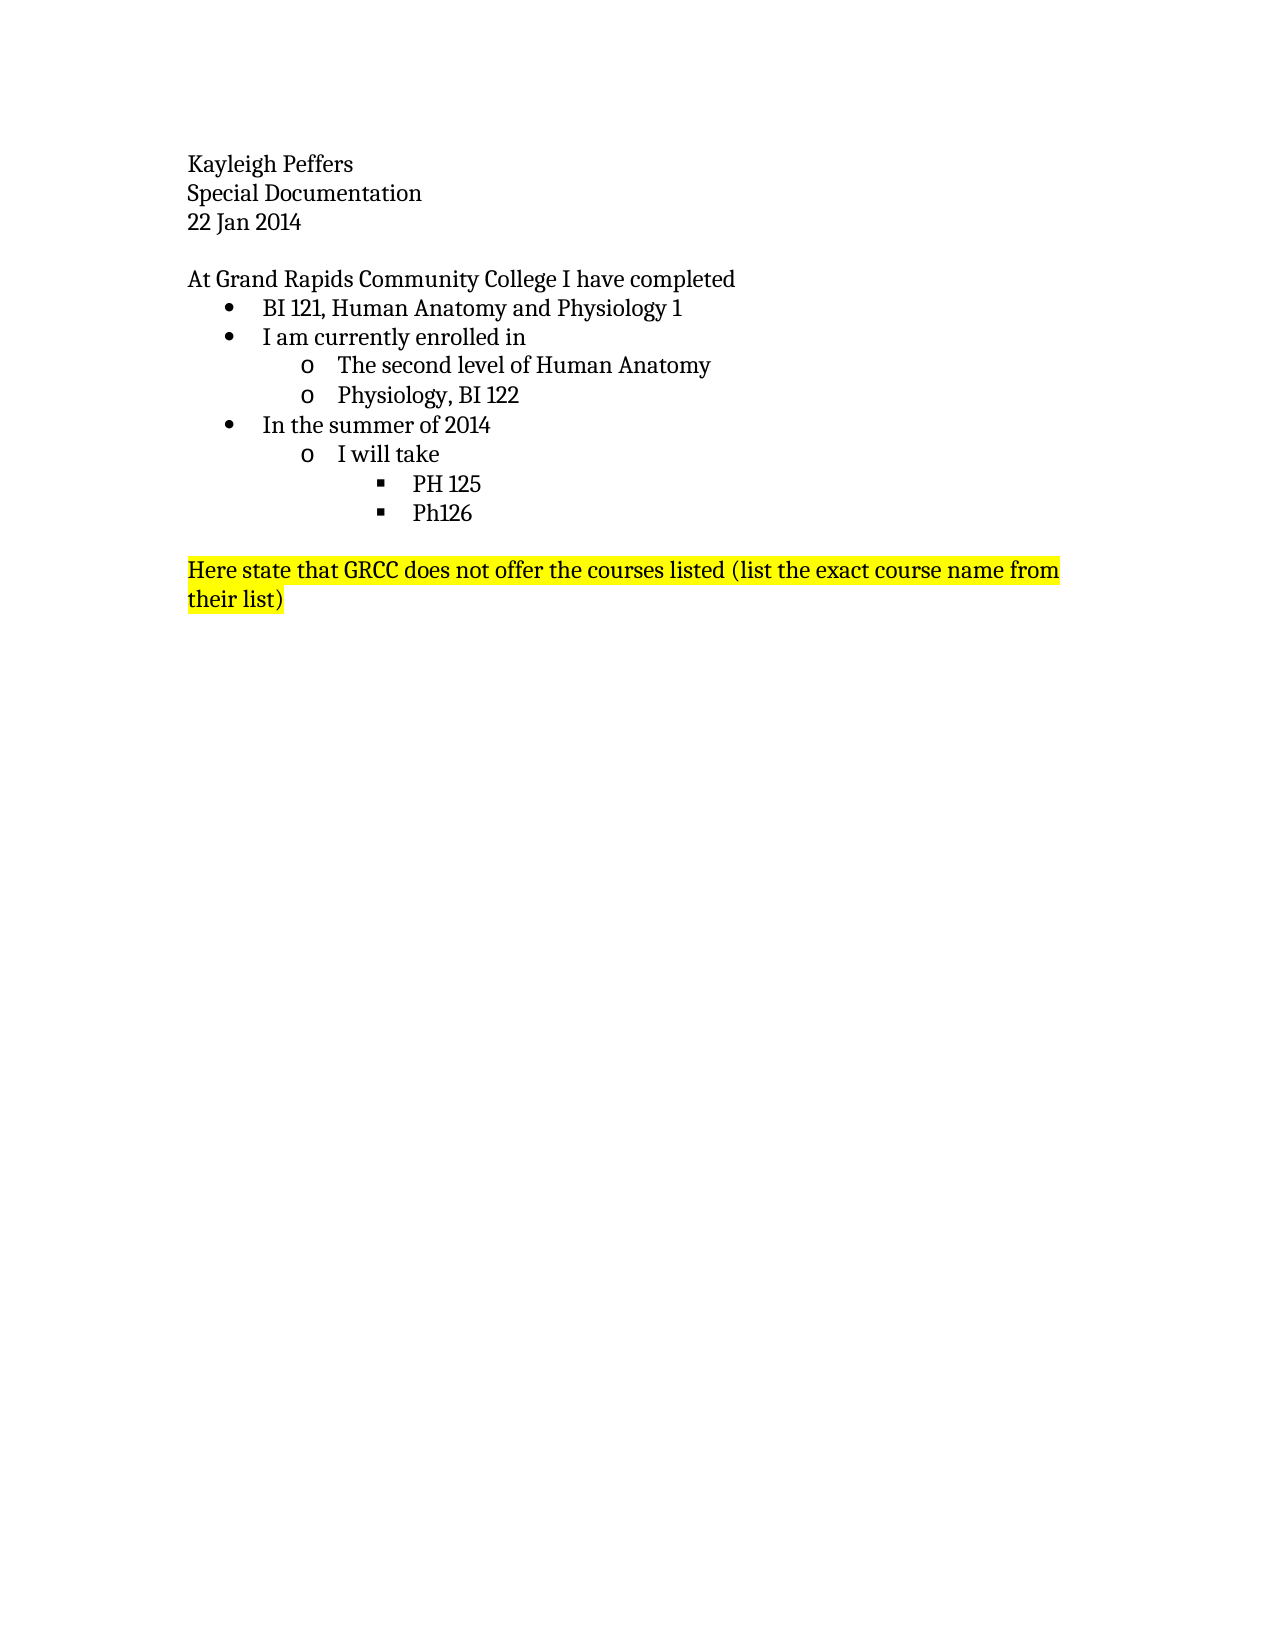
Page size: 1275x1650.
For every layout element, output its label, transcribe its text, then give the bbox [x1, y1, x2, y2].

list The second level of Human Anatomy [300, 351, 1087, 381]
list In the summer of 2014 [225, 411, 1087, 440]
text Kayleigh Peffers [187, 150, 1087, 179]
text 22 Jan 2014 [187, 207, 1087, 236]
list I am currently enrolled in [225, 322, 1087, 351]
text Here state that GRCC does not offer the courses listed (list the exact course name from their list) [284, 556, 1087, 614]
list Ph126 [375, 499, 1087, 527]
text At Grand Rapids Community College I have completed [187, 265, 1087, 294]
list I will take [300, 440, 1087, 470]
text Special Documentation [187, 179, 1087, 207]
list PH 125 [375, 470, 1087, 499]
list Physiology, BI 122 [300, 381, 1087, 411]
list BI 121, Human Anatomy and Physiology 1 [225, 294, 1087, 322]
